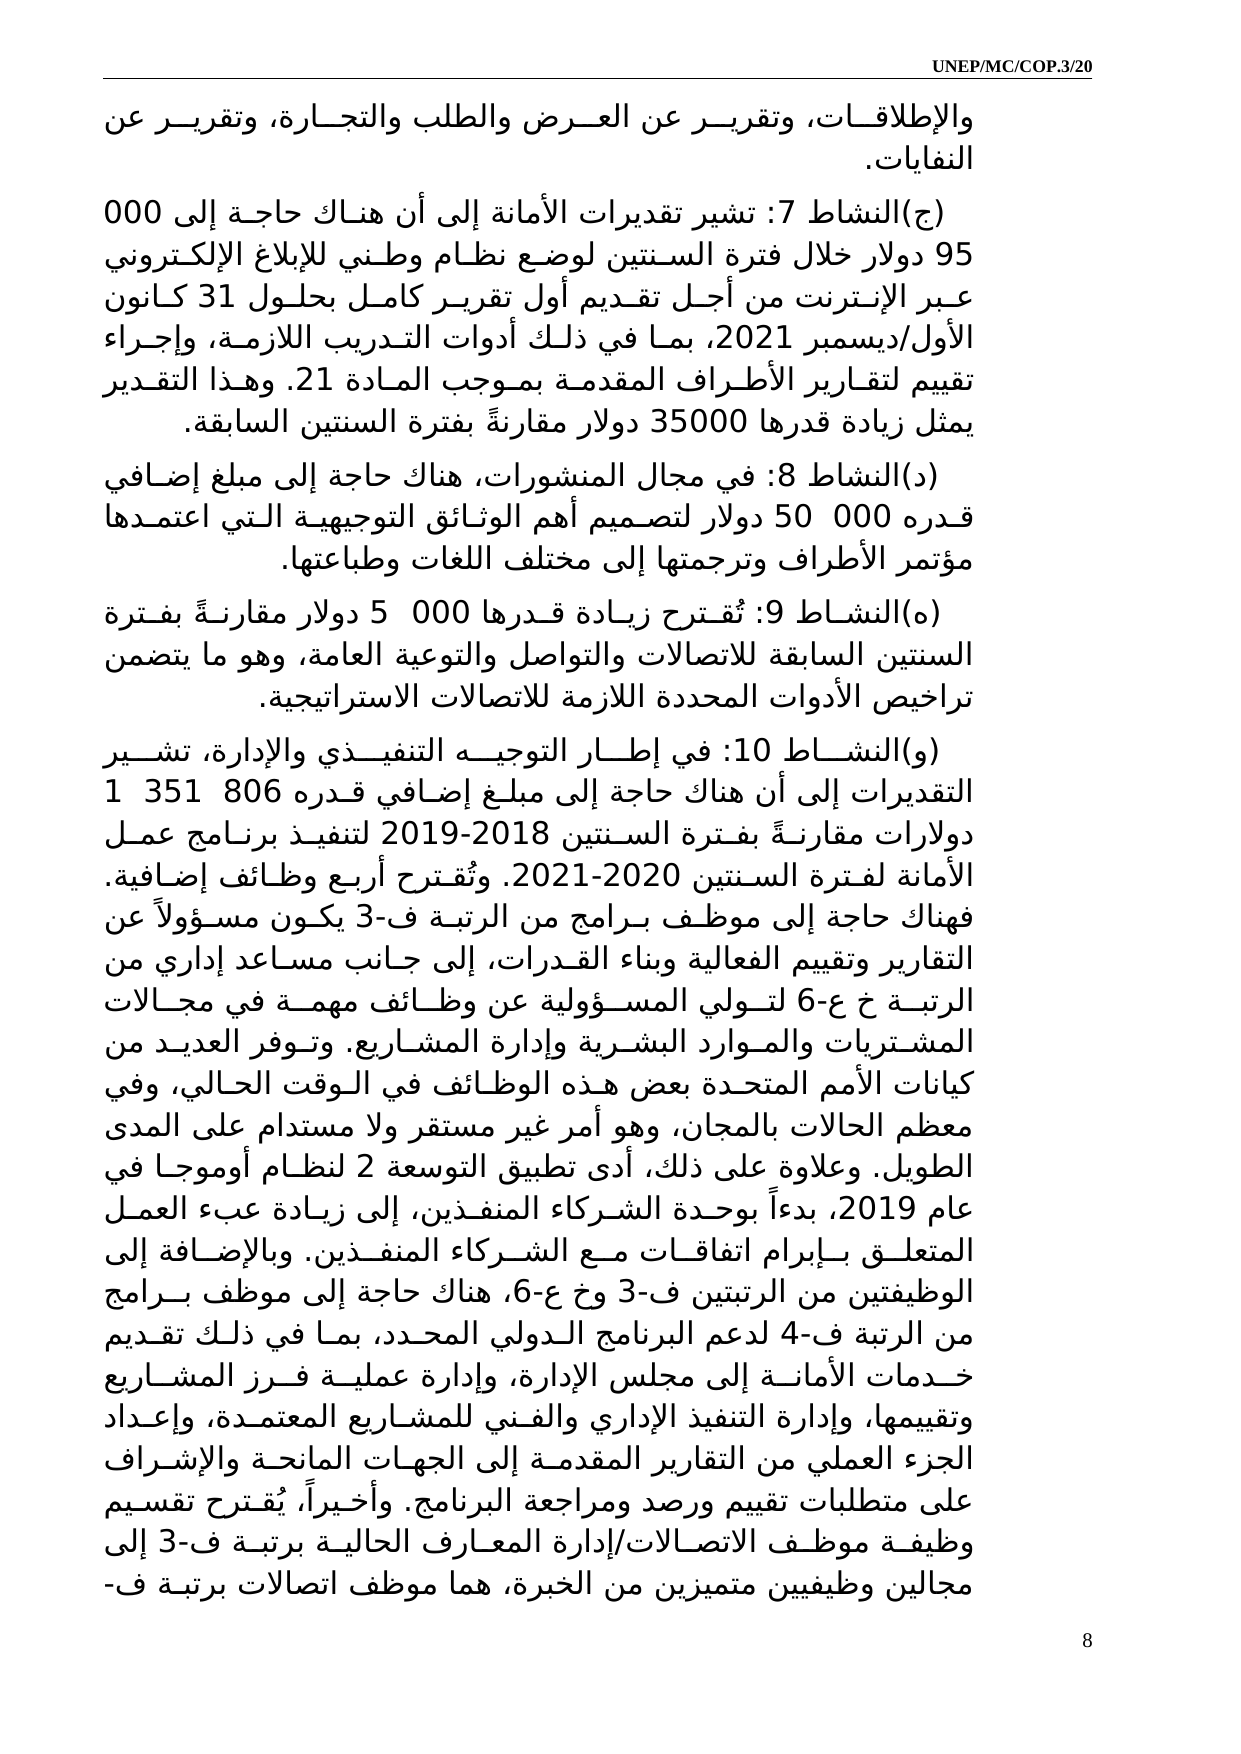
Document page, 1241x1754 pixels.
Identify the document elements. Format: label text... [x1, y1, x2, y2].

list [103, 728, 974, 1603]
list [103, 94, 974, 178]
list النشاط 8: في مجال المنشورات، هناك حاجة إلى مبلغ إضافي قدره 000 50 دولار لتصميم أهم الوثائق التوجيهية التي اعتمدها مؤتمر الأطراف وترجمتها إلى مختلف اللغات وطباعتها. [103, 453, 974, 578]
list النشاط 9: تُقترح زيادة قدرها 000 5 دولار مقارنةً بفترة السنتين السابقة للاتصالات والتواصل والتوعية العامة، وهو ما يتضمن تراخيص الأدوات المحددة اللازمة للاتصالات الاستراتيجية. [103, 590, 974, 715]
list النشاط 7: تشير تقديرات الأمانة إلى أن هناك حاجة إلى 000 95 دولار خلال فترة السنتين لوضع نظام وطني للإبلاغ الإلكتروني عبر الإنترنت من أجل تقديم أول تقرير كامل بحلول 31 كانون الأول/ديسمبر 2021، بما في ذلك أدوات التدريب اللازمة، وإجراء تقييم لتقارير الأطراف المقدمة بموجب المادة 21. وهذا التقدير يمثل زيادة قدرها 35000 دولار مقارنةً بفترة السنتين السابقة. [103, 190, 974, 440]
